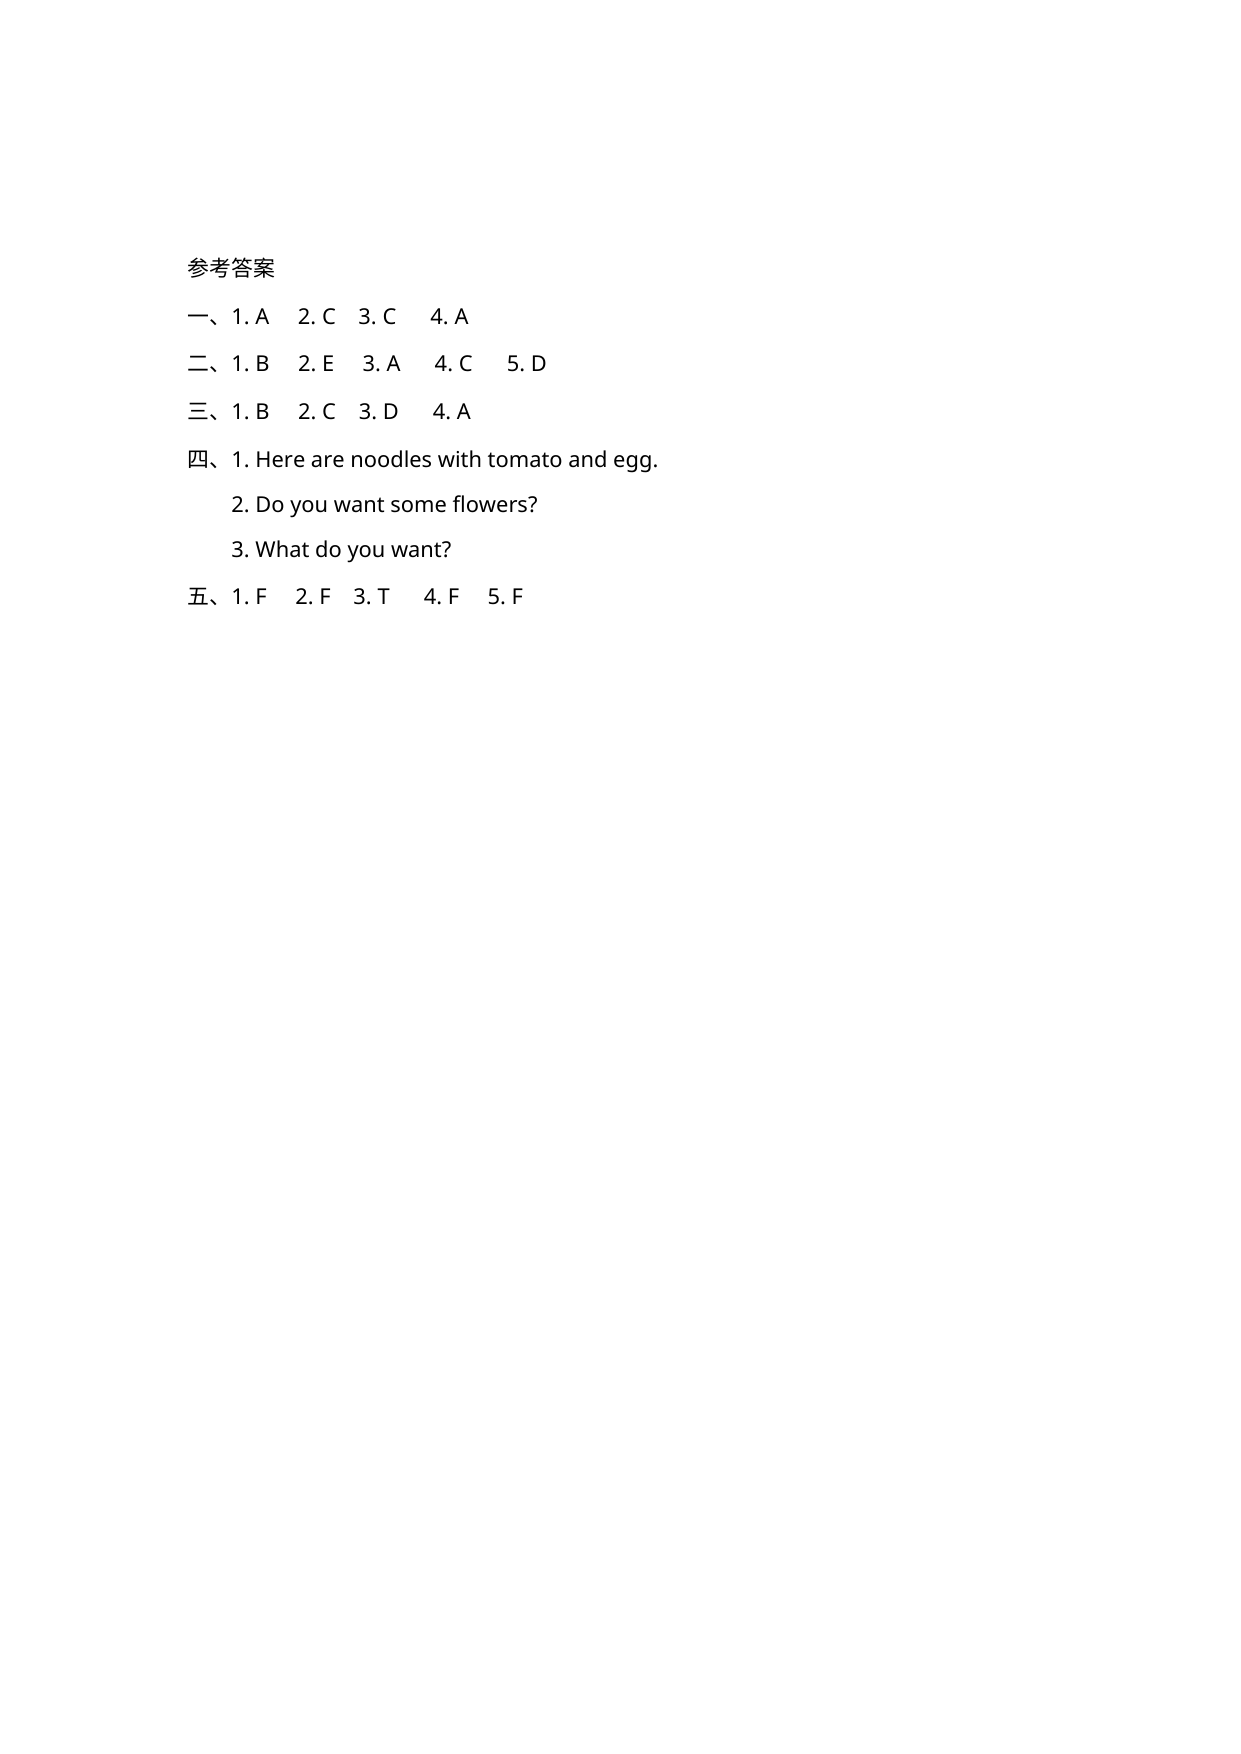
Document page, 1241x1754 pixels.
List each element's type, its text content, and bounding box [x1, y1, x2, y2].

text 3. What do you want? [187, 534, 1053, 564]
text 三、1. B 2. C 3. D 4. A [187, 394, 1053, 426]
text 五、1. F 2. F 3. T 4. F 5. F [187, 579, 1053, 610]
text 2. Do you want some flowers? [187, 489, 1053, 519]
text 参考答案 [187, 251, 1053, 283]
text 二、1. B 2. E 3. A 4. C 5. D [187, 346, 1053, 378]
text 四、1. Here are noodles with tomato and egg. [187, 442, 1053, 473]
text 一、1. A 2. C 3. C 4. A [187, 299, 1053, 331]
